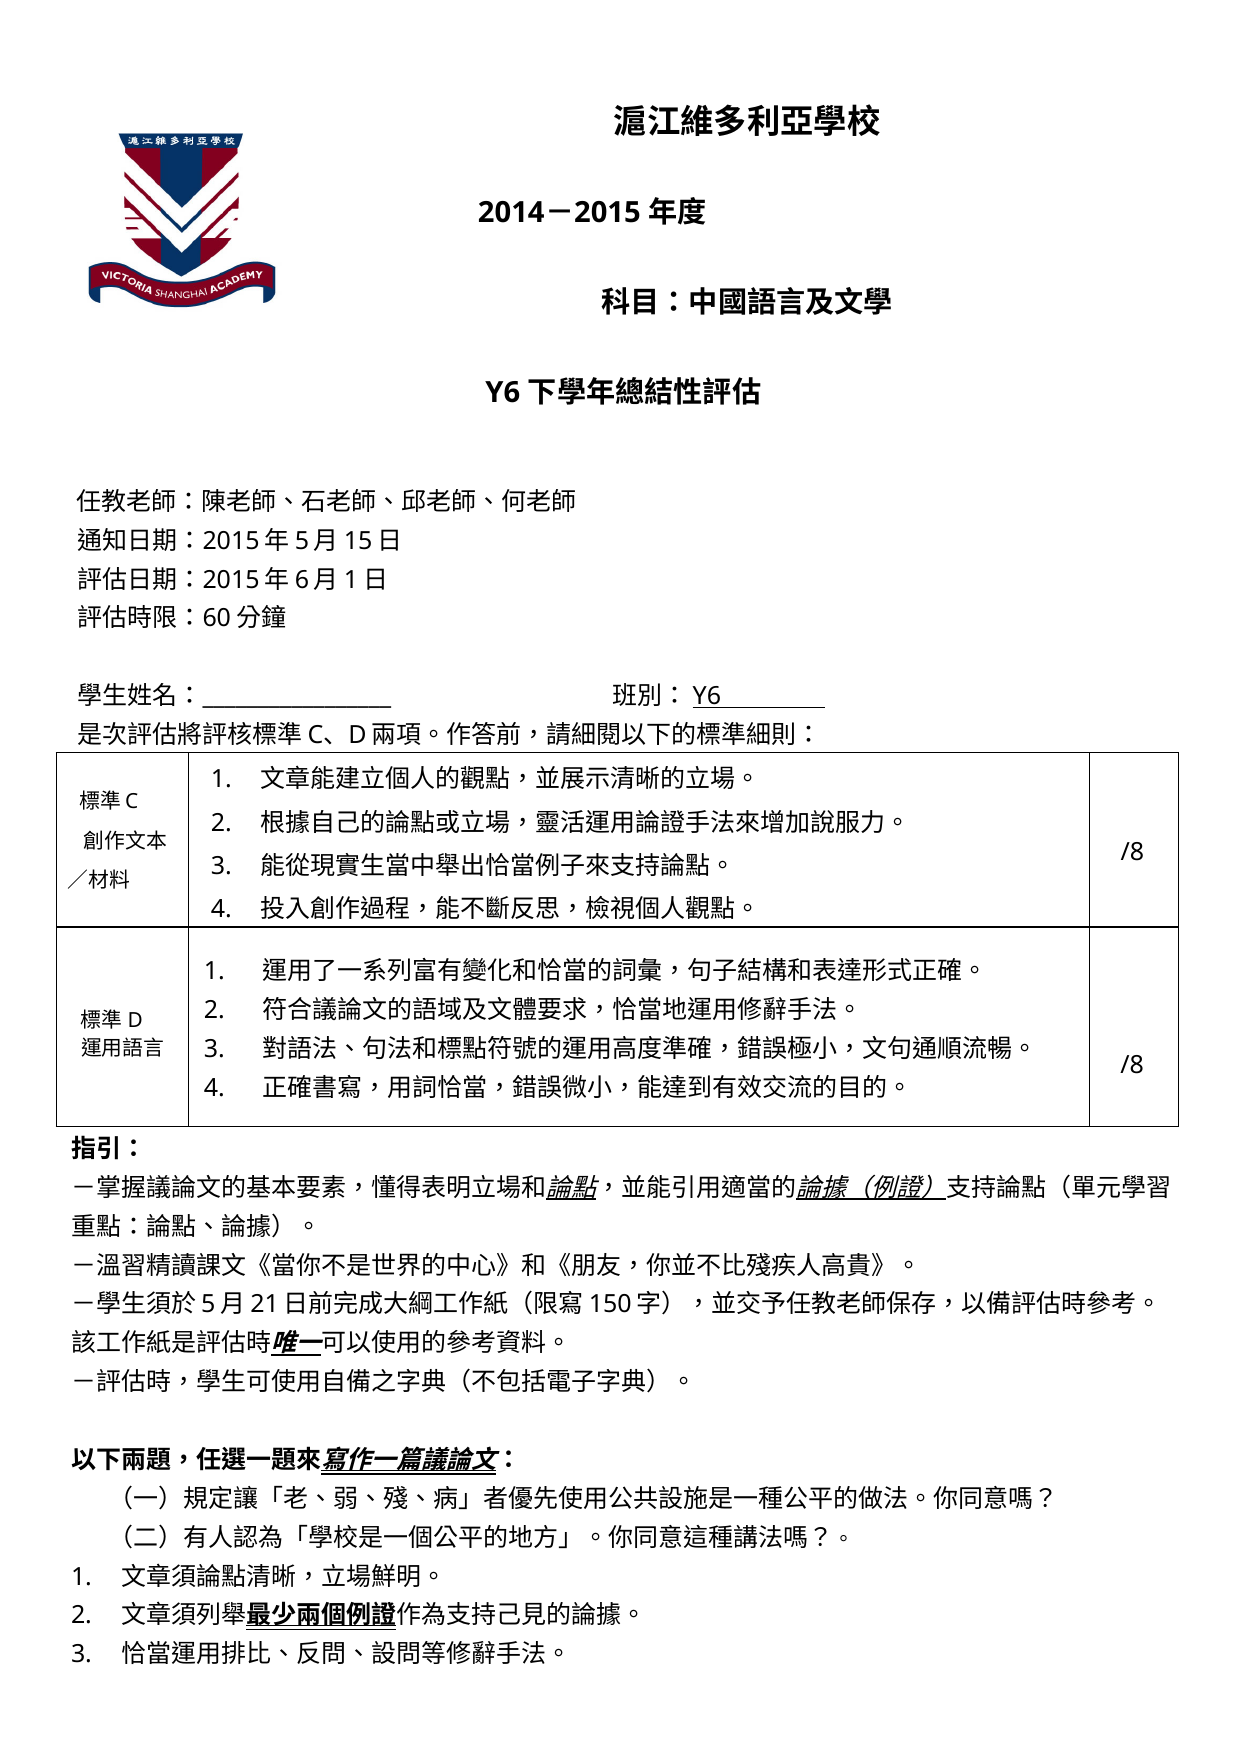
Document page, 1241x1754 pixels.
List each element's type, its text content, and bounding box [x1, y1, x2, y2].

text －溫習精讀課文《當你不是世界的中心》和《朋友，你並不比殘疾人高貴》。 [71, 1244, 1175, 1283]
text 學生姓名：_________________ 班別： Y6 [71, 674, 1175, 713]
text 滬江維多利亞學校 [71, 80, 1175, 158]
text 評估時限：60分鐘 [71, 597, 1175, 636]
text 以下兩題，任選一題來寫作一篇議論文： [71, 1438, 1175, 1477]
table_cell 標準 D 運用語言 [57, 928, 188, 1126]
text 評估日期：2015年6月1日 [71, 558, 1175, 597]
table_header 文章能建立個人的觀點，並展示清晰的立場。 根據自己的論點或立場，靈活運用論證手法來增加說服力。 能從現實生當中舉出恰當例子來支持論點。 投入創作過程，能不斷反思，檢視個人觀點。 [189, 753, 1089, 926]
table_header /8 [1090, 753, 1178, 926]
text 是次評估將評核標準C、D兩項。作答前，請細閱以下的標準細則： [71, 713, 1175, 752]
list （二）有人認為「學校是一個公平的地方」。你同意這種講法嗎？。 [108, 1516, 1175, 1555]
text －掌握議論文的基本要素，懂得表明立場和論點，並能引用適當的論據（例證）支持論點（單元學習重點：論點、論據）。 [71, 1166, 1175, 1244]
text 任教老師：陳老師、石老師、邱老師、何老師 [71, 480, 1175, 519]
text Y6 下學年總結性評估 [71, 351, 1175, 429]
text －評估時，學生可使用自備之字典（不包括電子字典）。 [71, 1360, 1175, 1399]
list 文章須列舉最少兩個例證作為支持己見的論據。 [71, 1593, 1175, 1632]
table_cell 運用了一系列富有變化和恰當的詞彙，句子結構和表達形式正確。 符合議論文的語域及文體要求，恰當地運用修辭手法。 對語法、句法和標點符號的運用高度準確，錯誤極小，文句通順流暢。 正確書寫，用詞恰當，錯誤微小，能達到有效交流的目的。 [189, 928, 1089, 1126]
list 文章須論點清晰，立場鮮明。 [71, 1555, 1175, 1593]
text 2014－2015 年度 [300, 171, 1175, 248]
text 科目：中國語言及文學 [71, 261, 1175, 338]
text 指引： [71, 1127, 1175, 1166]
text －學生須於5月21日前完成大綱工作紙（限寫150字），並交予任教老師保存，以備評估時參考。該工作紙是評估時唯一可以使用的參考資料。 [71, 1283, 1175, 1360]
text 通知日期：2015年5月15日 [71, 519, 1175, 558]
table_header 標準C 創作文本／材料 [57, 753, 188, 926]
list （一）規定讓「老、弱、殘、病」者優先使用公共設施是一種公平的做法。你同意嗎？ [108, 1477, 1175, 1516]
picture [70, 122, 300, 319]
list 恰當運用排比、反問、設問等修辭手法。 [71, 1632, 1175, 1671]
table_cell /8 [1090, 928, 1178, 1126]
